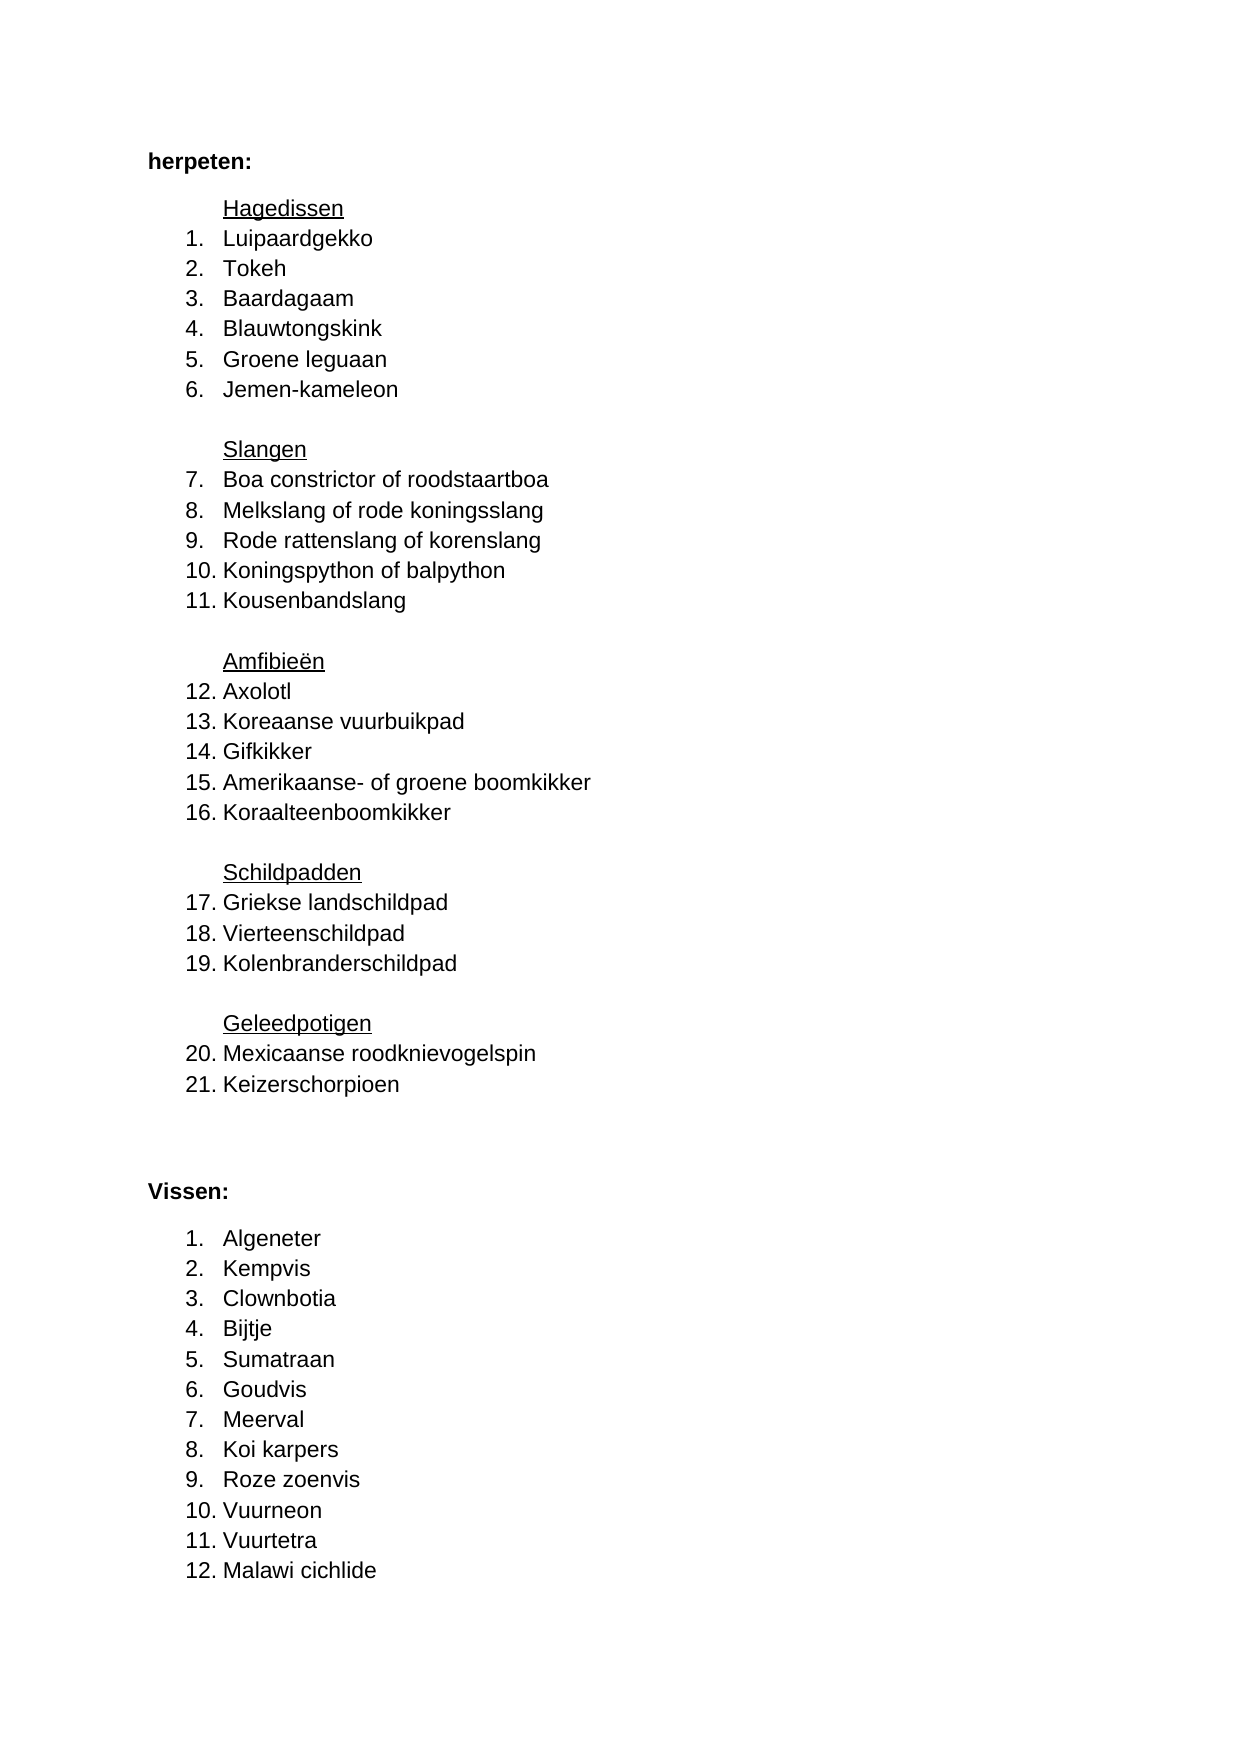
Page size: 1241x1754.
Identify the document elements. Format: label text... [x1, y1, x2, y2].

list Geleedpotigen [223, 1010, 1093, 1036]
list Tokeh [185, 255, 1093, 281]
list Koraalteenboomkikker [185, 799, 1093, 825]
list Luipaardgekko [185, 225, 1093, 251]
list Keizerschorpioen [185, 1071, 1093, 1097]
list Malawi cichlide [185, 1557, 1093, 1583]
list Schildpadden [223, 859, 1093, 885]
list Koreaanse vuurbuikpad [185, 708, 1093, 734]
list Griekse landschildpad [185, 889, 1093, 916]
list Vuurtetra [185, 1527, 1093, 1553]
list Jemen-kameleon [185, 376, 1093, 402]
list Slangen [223, 436, 1093, 462]
list Vuurneon [185, 1497, 1093, 1523]
list Rode rattenslang of korenslang [185, 527, 1093, 553]
list Boa constrictor of roodstaartboa [185, 466, 1093, 493]
list Baardagaam [185, 285, 1093, 311]
list Melkslang of rode koningsslang [185, 497, 1093, 523]
list Kempvis [185, 1255, 1093, 1281]
list Koi karpers [185, 1436, 1093, 1462]
list Roze zoenvis [185, 1466, 1093, 1493]
list Bijtje [185, 1315, 1093, 1342]
text Vissen: [148, 1178, 1093, 1204]
list Kousenbandslang [185, 587, 1093, 613]
list Amerikaanse- of groene boomkikker [185, 768, 1093, 795]
list Gifkikker [185, 738, 1093, 764]
list Blauwtongskink [185, 315, 1093, 342]
list Vierteenschildpad [185, 919, 1093, 946]
list Groene leguaan [185, 346, 1093, 372]
list Mexicaanse roodknievogelspin [185, 1040, 1093, 1067]
list Kolenbranderschildpad [185, 950, 1093, 976]
list Goudvis [185, 1376, 1093, 1402]
text herpeten: [148, 148, 1093, 174]
list Algeneter [185, 1225, 1093, 1251]
list Amfibieën [223, 648, 1093, 674]
list Sumatraan [185, 1346, 1093, 1372]
list Axolotl [185, 678, 1093, 704]
list Koningspython of balpython [185, 557, 1093, 583]
list Hagedissen [223, 194, 1093, 221]
list Meerval [185, 1406, 1093, 1432]
list Clownbotia [185, 1285, 1093, 1311]
